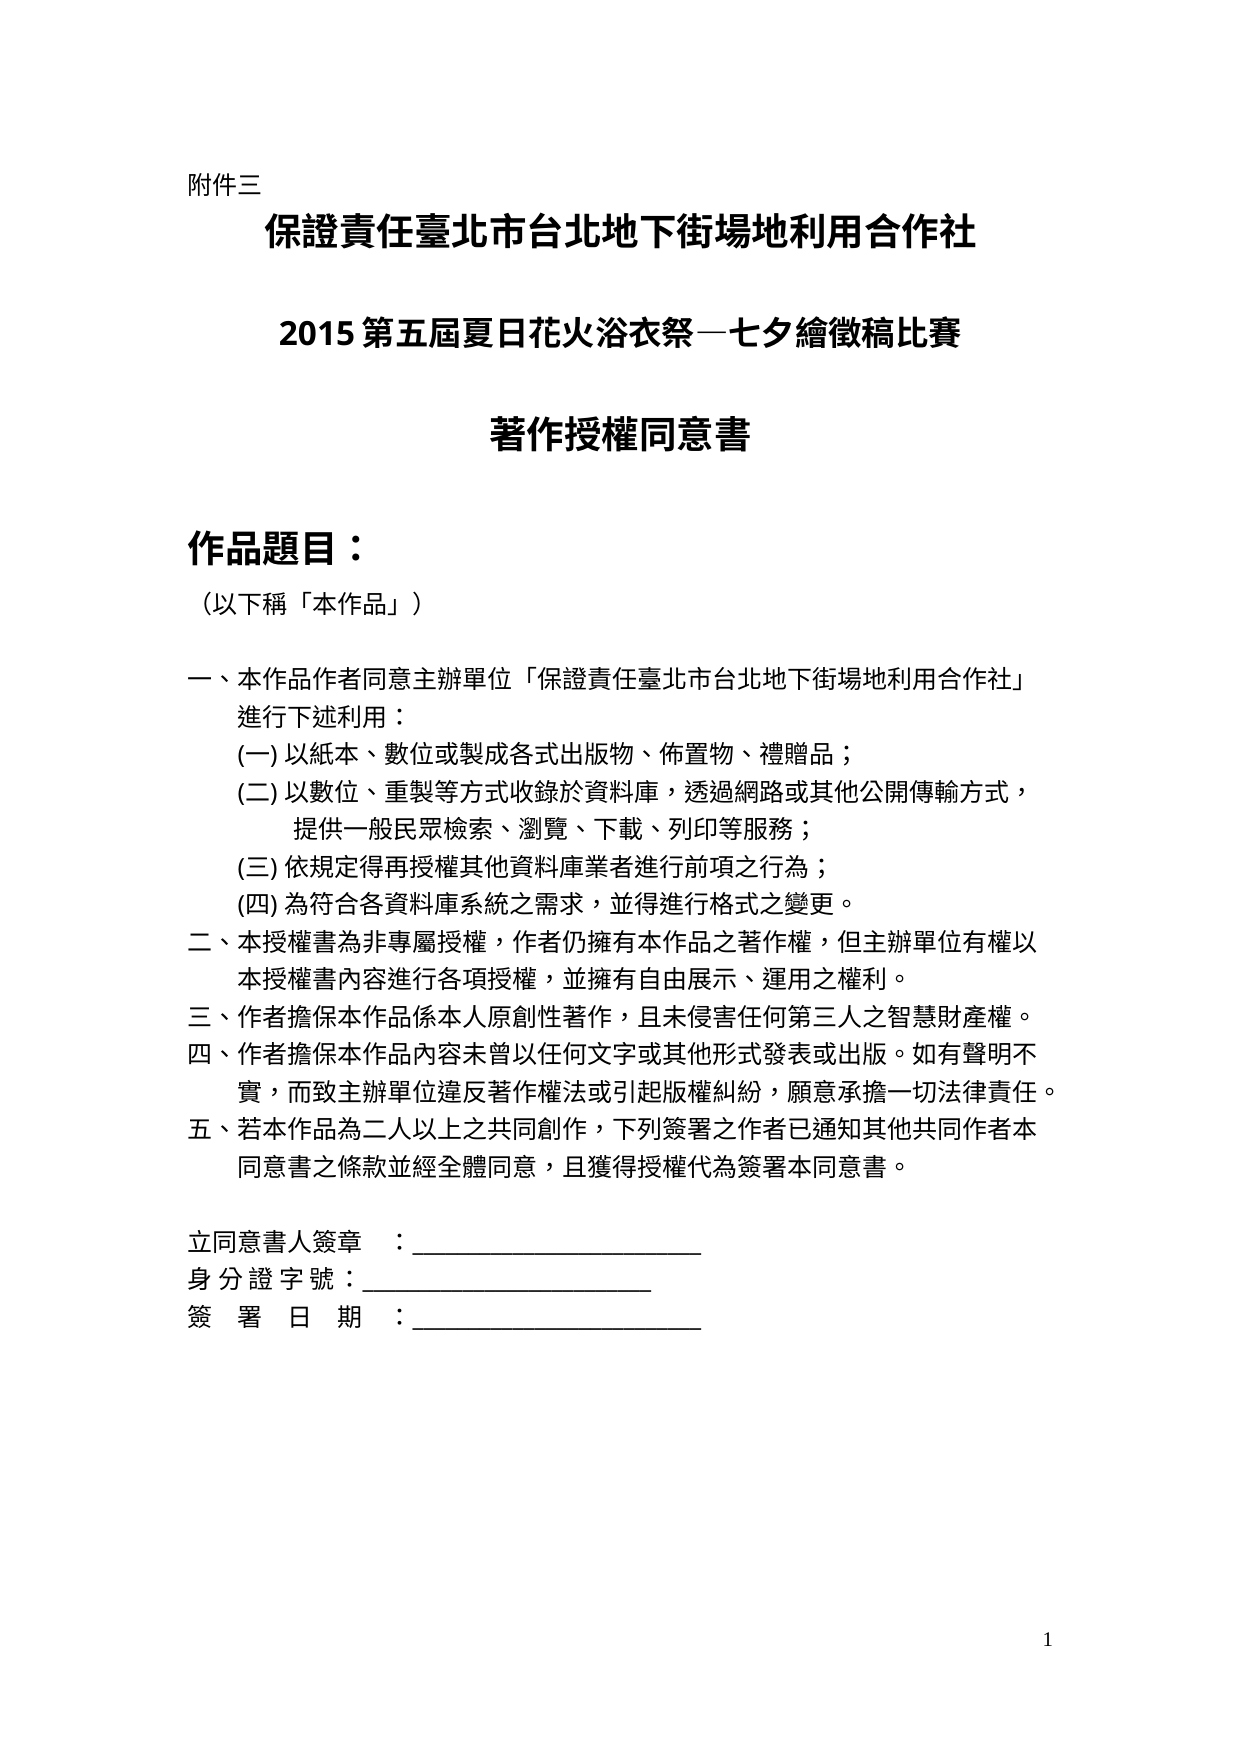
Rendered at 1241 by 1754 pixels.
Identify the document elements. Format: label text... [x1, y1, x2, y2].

text 簽 署 日 期 ：__________________________ [187, 1296, 1053, 1334]
text (四) 為符合各資料庫系統之需求，並得進行格式之變更。 [237, 884, 1053, 921]
text 保證責任臺北市台北地下街場地利用合作社 [187, 202, 1053, 256]
text 附件三 [187, 164, 1053, 202]
text 作品題目： [187, 509, 1053, 584]
text 一、本作品作者同意主辦單位「保證責任臺北市台北地下街場地利用合作社」進行下述利用： [187, 659, 1053, 734]
text (一) 以紙本、數位或製成各式出版物、佈置物、禮贈品； [237, 734, 1053, 771]
text 身 分 證 字 號 ：__________________________ [187, 1259, 1053, 1296]
text 三、作者擔保本作品係本人原創性著作，且未侵害任何第三人之智慧財產權。 [187, 996, 1053, 1034]
text （以下稱「本作品」） [187, 584, 1053, 621]
text 2015第五屆夏日花火浴衣祭—七夕繪徵稿比賽 [187, 306, 1053, 355]
text 四、作者擔保本作品內容未曾以任何文字或其他形式發表或出版。如有聲明不實，而致主辦單位違反著作權法或引起版權糾紛，願意承擔一切法律責任。 [187, 1034, 1053, 1109]
text 立同意書人簽章 ：__________________________ [187, 1221, 1053, 1259]
text 五、若本作品為二人以上之共同創作，下列簽署之作者已通知其他共同作者本同意書之條款並經全體同意，且獲得授權代為簽署本同意書。 [187, 1109, 1053, 1184]
text 著作授權同意書 [187, 405, 1053, 459]
text (二) 以數位、重製等方式收錄於資料庫，透過網路或其他公開傳輸方式，提供一般民眾檢索、瀏覽、下載、列印等服務； [237, 771, 1053, 846]
text 二、本授權書為非專屬授權，作者仍擁有本作品之著作權，但主辦單位有權以本授權書內容進行各項授權，並擁有自由展示、運用之權利。 [187, 921, 1053, 996]
text (三) 依規定得再授權其他資料庫業者進行前項之行為； [237, 846, 1053, 884]
